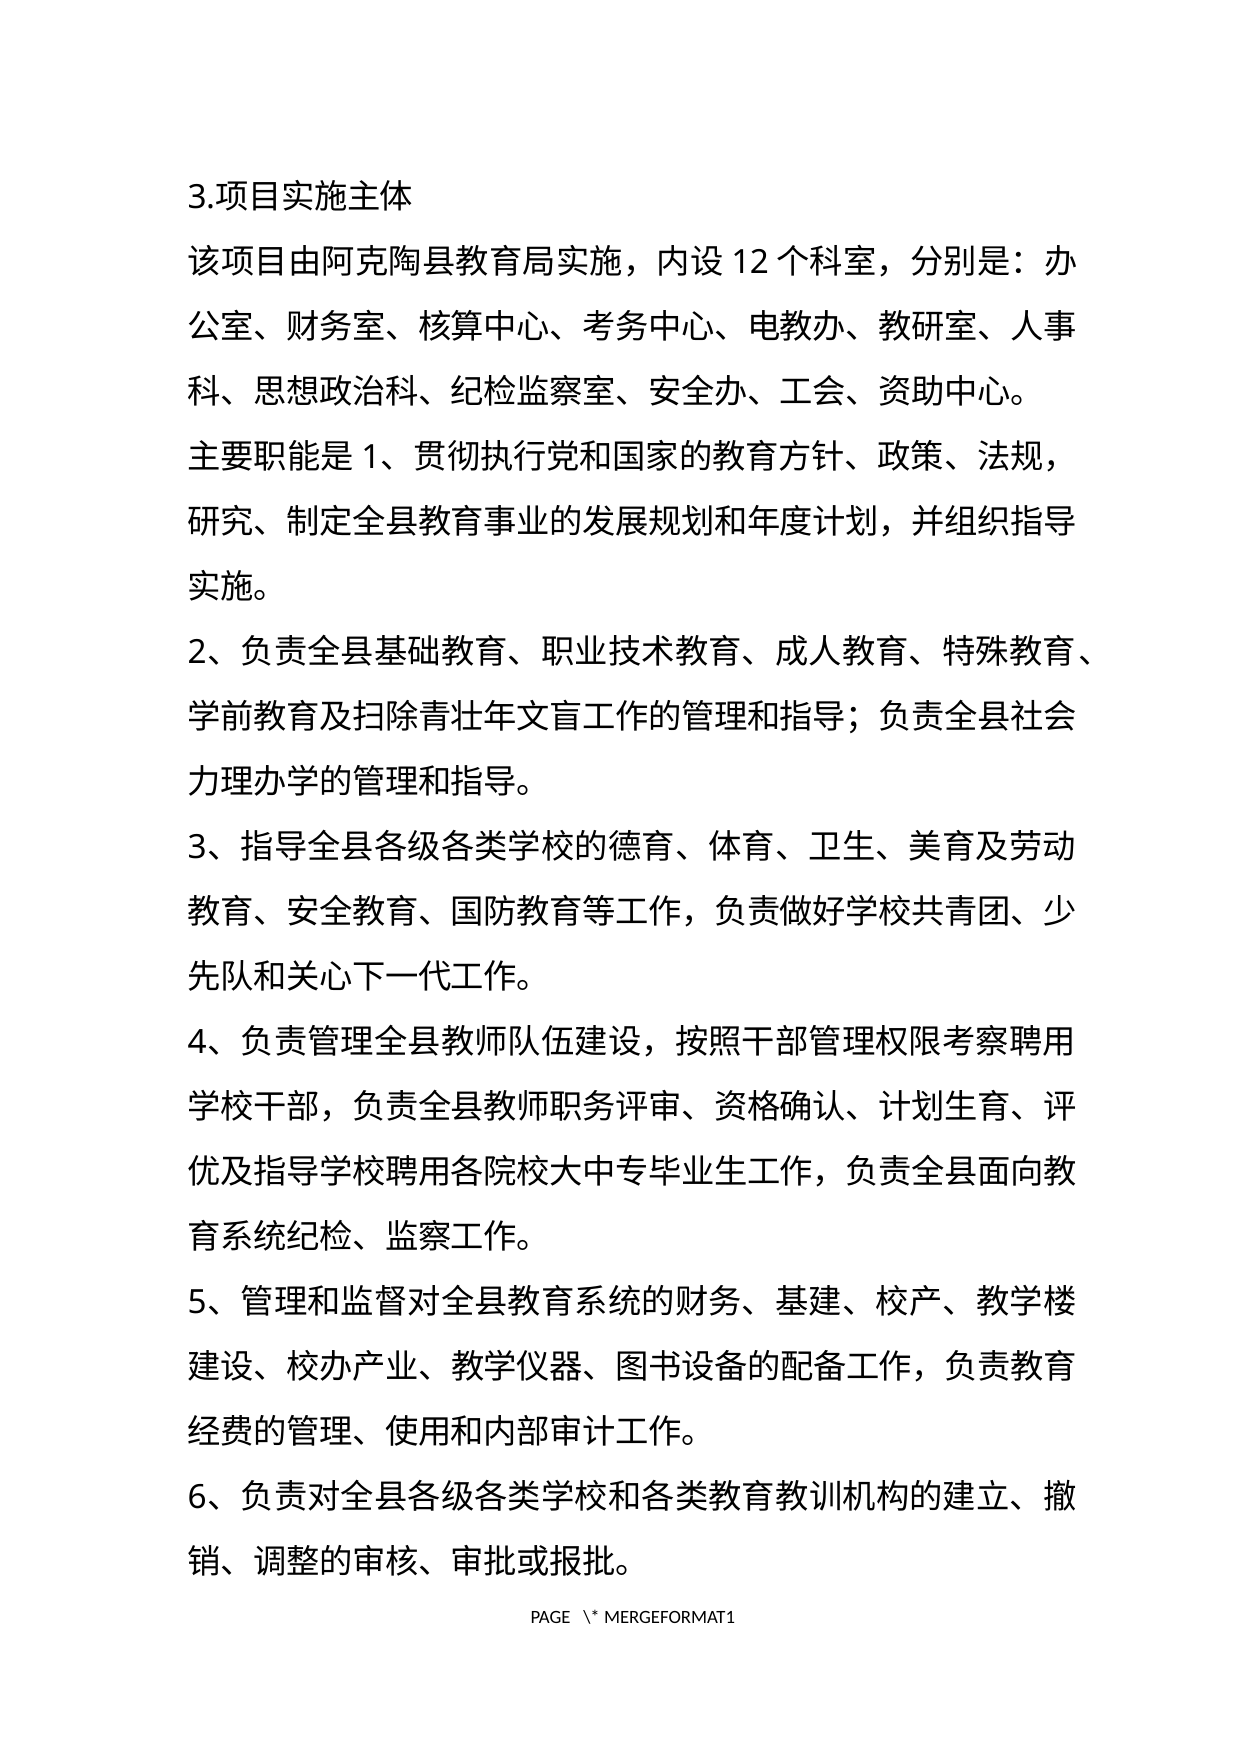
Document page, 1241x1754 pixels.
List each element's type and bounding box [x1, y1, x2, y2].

text [187, 162, 1078, 1592]
